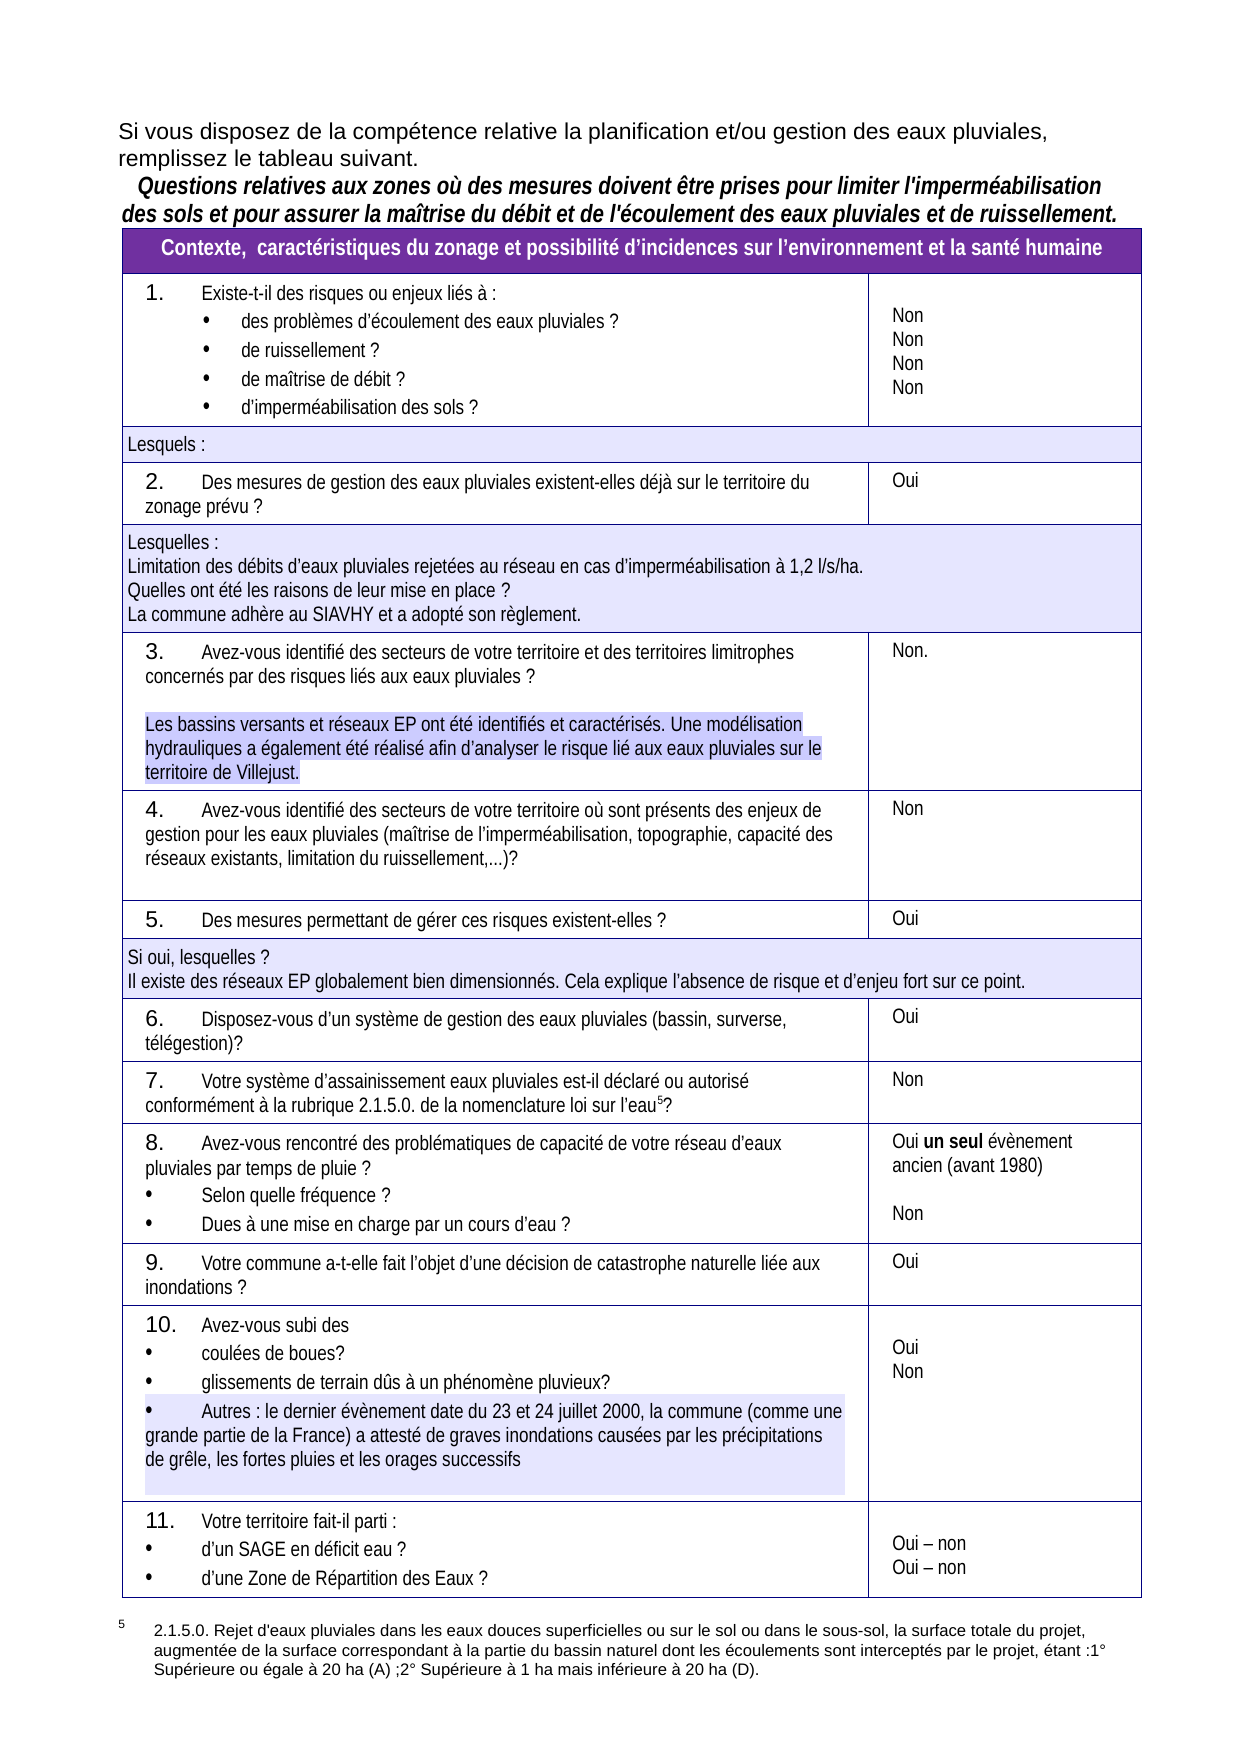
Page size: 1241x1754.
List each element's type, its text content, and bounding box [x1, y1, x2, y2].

table_cell Non [869, 791, 1141, 900]
table_header Contexte, caractéristiques du zonage et possibilité d’incidences sur l’environnement et la santé humaine [123, 229, 1141, 273]
table_cell Votre territoire fait-il parti : d’un SAGE en déficit eau ? d’une Zone de Répartition des Eaux ? [123, 1502, 868, 1596]
table_cell Non Non Non Non [869, 274, 1141, 426]
table_cell Avez-vous subi des coulées de boues? glissements de terrain dûs à un phénomène pluvieux? Autres : le dernier évènement date du 23 et 24 juillet 2000, la commune (comme une grande partie de la France) a attesté de graves inondations causées par les précipitations de grêle, les fortes pluies et les orages successifs [123, 1306, 868, 1501]
table_cell Votre système d’assainissement eaux pluviales est-il déclaré ou autorisé conformément à la rubrique 2.1.5.0. de la nomenclature loi sur l’eau? [123, 1062, 868, 1123]
table_cell Lesquelles : Limitation des débits d’eaux pluviales rejetées au réseau en cas d’imperméabilisation à 1,2 l/s/ha. Quelles ont été les raisons de leur mise en place ? La commune adhère au SIAVHY et a adopté son règlement. [123, 525, 1141, 632]
table_cell Des mesures permettant de gérer ces risques existent-elles ? [123, 901, 868, 938]
table_cell Non. [869, 633, 1141, 790]
table_cell Avez-vous identifié des secteurs de votre territoire où sont présents des enjeux de gestion pour les eaux pluviales (maîtrise de l’imperméabilisation, topographie, capacité des réseaux existants, limitation du ruissellement,...)? [123, 791, 868, 900]
table_cell Existe-t-il des risques ou enjeux liés à : des problèmes d’écoulement des eaux pluviales ? de ruissellement ? de maîtrise de débit ? d’imperméabilisation des sols ? [123, 274, 868, 426]
text Si vous disposez de la compétence relative la planification et/ou gestion des eaux pluviales, remplissez le tableau suivant. [118, 118, 1122, 171]
table_cell Oui un seul évènement ancien (avant 1980) Non [869, 1124, 1141, 1242]
table_cell Oui [869, 1244, 1141, 1305]
table_cell Des mesures de gestion des eaux pluviales existent-elles déjà sur le territoire du zonage prévu ? [123, 463, 868, 524]
table_cell Oui [869, 999, 1141, 1061]
table_cell Oui Non [869, 1306, 1141, 1501]
table_cell Avez-vous rencontré des problématiques de capacité de votre réseau d’eaux pluviales par temps de pluie ? Selon quelle fréquence ? Dues à une mise en charge par un cours d’eau ? [123, 1124, 868, 1242]
table_cell Votre commune a-t-elle fait l’objet d’une décision de catastrophe naturelle liée aux inondations ? [123, 1244, 868, 1305]
table_cell Non [869, 1062, 1141, 1123]
table_cell Disposez-vous d’un système de gestion des eaux pluviales (bassin, surverse, télégestion)? [123, 999, 868, 1061]
table_cell Oui [869, 463, 1141, 524]
table_cell Lesquels : [123, 427, 1141, 462]
table_cell Oui – non Oui – non [869, 1502, 1141, 1596]
table_cell Oui [869, 901, 1141, 938]
table_cell Avez-vous identifié des secteurs de votre territoire et des territoires limitrophes concernés par des risques liés aux eaux pluviales ? Les bassins versants et réseaux EP ont été identifiés et caractérisés. Une modélisation hydrauliques a également été réalisé afin d’analyser le risque lié aux eaux pluviales sur le territoire de Villejust. [123, 633, 868, 790]
table_cell Si oui, lesquelles ? Il existe des réseaux EP globalement bien dimensionnés. Cela explique l’absence de risque et d’enjeu fort sur ce point. [123, 939, 1141, 998]
